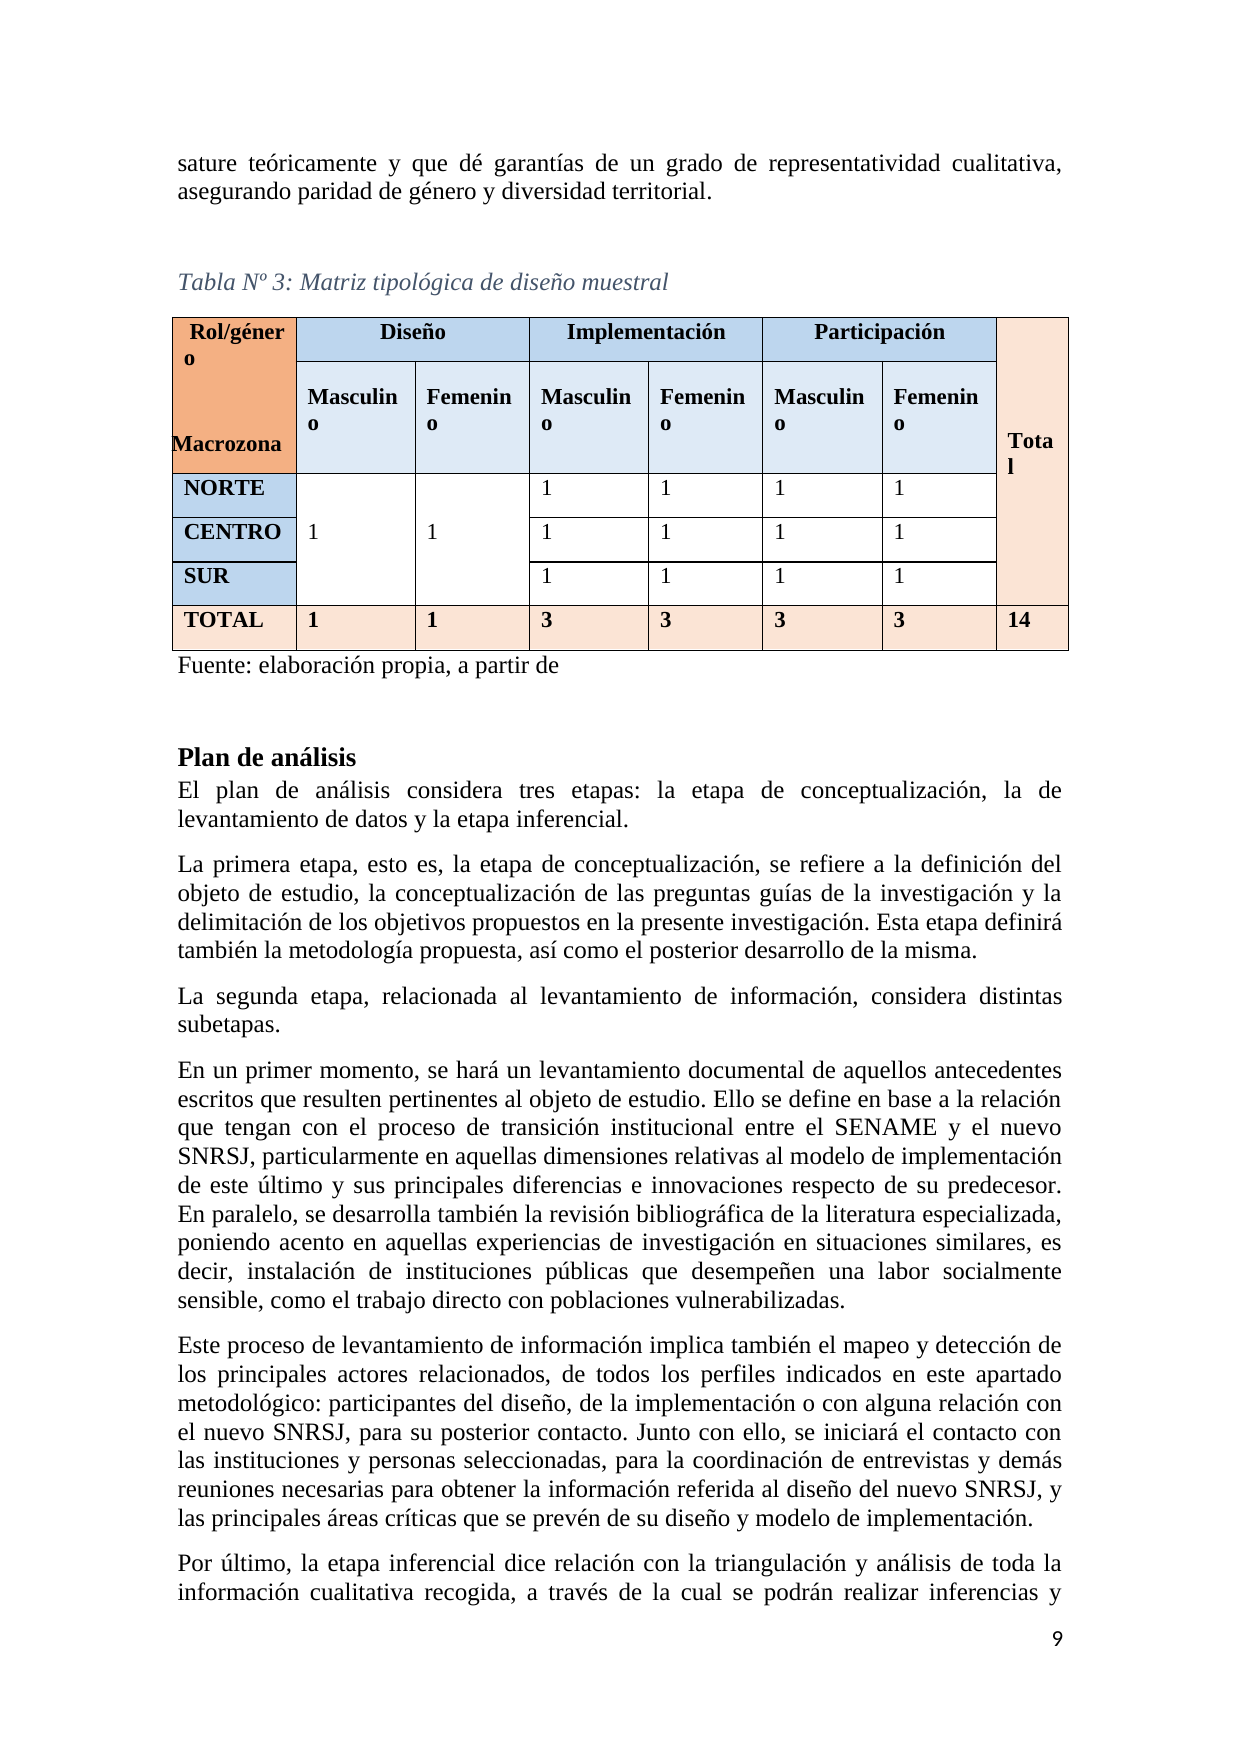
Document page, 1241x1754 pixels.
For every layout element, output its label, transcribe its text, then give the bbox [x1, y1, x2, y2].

table_cell CENTRO [173, 518, 296, 561]
table_cell 1 [416, 474, 529, 605]
table_cell 1 [763, 563, 882, 605]
table_cell 3 [883, 606, 996, 649]
table_cell Masculino [297, 362, 415, 473]
table_cell Femenino [416, 362, 529, 473]
table_header Rol/género Macrozona [173, 318, 296, 473]
table_cell 1 [883, 474, 996, 517]
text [177, 148, 1063, 205]
table_cell 14 [997, 606, 1068, 649]
text La segunda etapa, relacionada al levantamiento de información, considera distintas subetapas. [177, 981, 1063, 1038]
table_header Total [997, 318, 1068, 605]
table_cell 1 [883, 518, 996, 561]
text Fuente: elaboración propia, a partir de [177, 651, 1063, 679]
table_cell 3 [530, 606, 648, 649]
table_cell SUR [173, 563, 296, 605]
table_cell 1 [530, 563, 648, 605]
table_cell 3 [763, 606, 882, 649]
text Este proceso de levantamiento de información implica también el mapeo y detección de los principales actores relacionados, de todos los perfiles indicados en este apartado metodológico: participantes del diseño, de la implementación o con alguna relación con el nuevo SNRSJ, para su posterior contacto. Junto con ello, se iniciará el contacto con las instituciones y personas seleccionadas, para la coordinación de entrevistas y demás reuniones necesarias para obtener la información referida al diseño del nuevo SNRSJ, y las principales áreas críticas que se prevén de su diseño y modelo de implementación. [177, 1330, 1063, 1532]
table_cell Femenino [883, 362, 996, 473]
table_cell 1 [883, 563, 996, 605]
table_cell Masculino [763, 362, 882, 473]
text El plan de análisis considera tres etapas: la etapa de conceptualización, la de levantamiento de datos y la etapa inferencial. [177, 775, 1063, 832]
table_cell 1 [297, 606, 415, 649]
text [177, 1548, 1063, 1606]
table_cell 1 [649, 518, 762, 561]
table_cell Masculino [530, 362, 648, 473]
subtitle Plan de análisis [177, 741, 1063, 772]
text La primera etapa, esto es, la etapa de conceptualización, se refiere a la definición del objeto de estudio, la conceptualización de las preguntas guías de la investigación y la delimitación de los objetivos propuestos en la presente investigación. Esta etapa definirá también la metodología propuesta, así como el posterior desarrollo de la misma. [177, 849, 1063, 964]
table_cell 1 [649, 474, 762, 517]
table_cell 1 [297, 474, 415, 605]
text Tabla Nº 3: Matriz tipológica de diseño muestral [177, 267, 1063, 296]
table_cell 1 [530, 518, 648, 561]
table_cell 1 [530, 474, 648, 517]
text En un primer momento, se hará un levantamiento documental de aquellos antecedentes escritos que resulten pertinentes al objeto de estudio. Ello se define en base a la relación que tengan con el proceso de transición institucional entre el SENAME y el nuevo SNRSJ, particularmente en aquellas dimensiones relativas al modelo de implementación de este último y sus principales diferencias e innovaciones respecto de su predecesor. En paralelo, se desarrolla también la revisión bibliográfica de la literatura especializada, poniendo acento en aquellas experiencias de investigación en situaciones similares, es decir, instalación de instituciones públicas que desempeñen una labor socialmente sensible, como el trabajo directo con poblaciones vulnerabilizadas. [177, 1055, 1063, 1314]
table_header Diseño [297, 318, 529, 361]
table_cell 1 [763, 518, 882, 561]
table_cell 1 [416, 606, 529, 649]
table_header Participación [763, 318, 996, 361]
table_cell 1 [649, 563, 762, 605]
table_cell 1 [763, 474, 882, 517]
table_cell Femenino [649, 362, 762, 473]
table_cell 3 [649, 606, 762, 649]
table_header Implementación [530, 318, 762, 361]
table_cell TOTAL [173, 606, 296, 649]
table_cell NORTE [173, 474, 296, 517]
